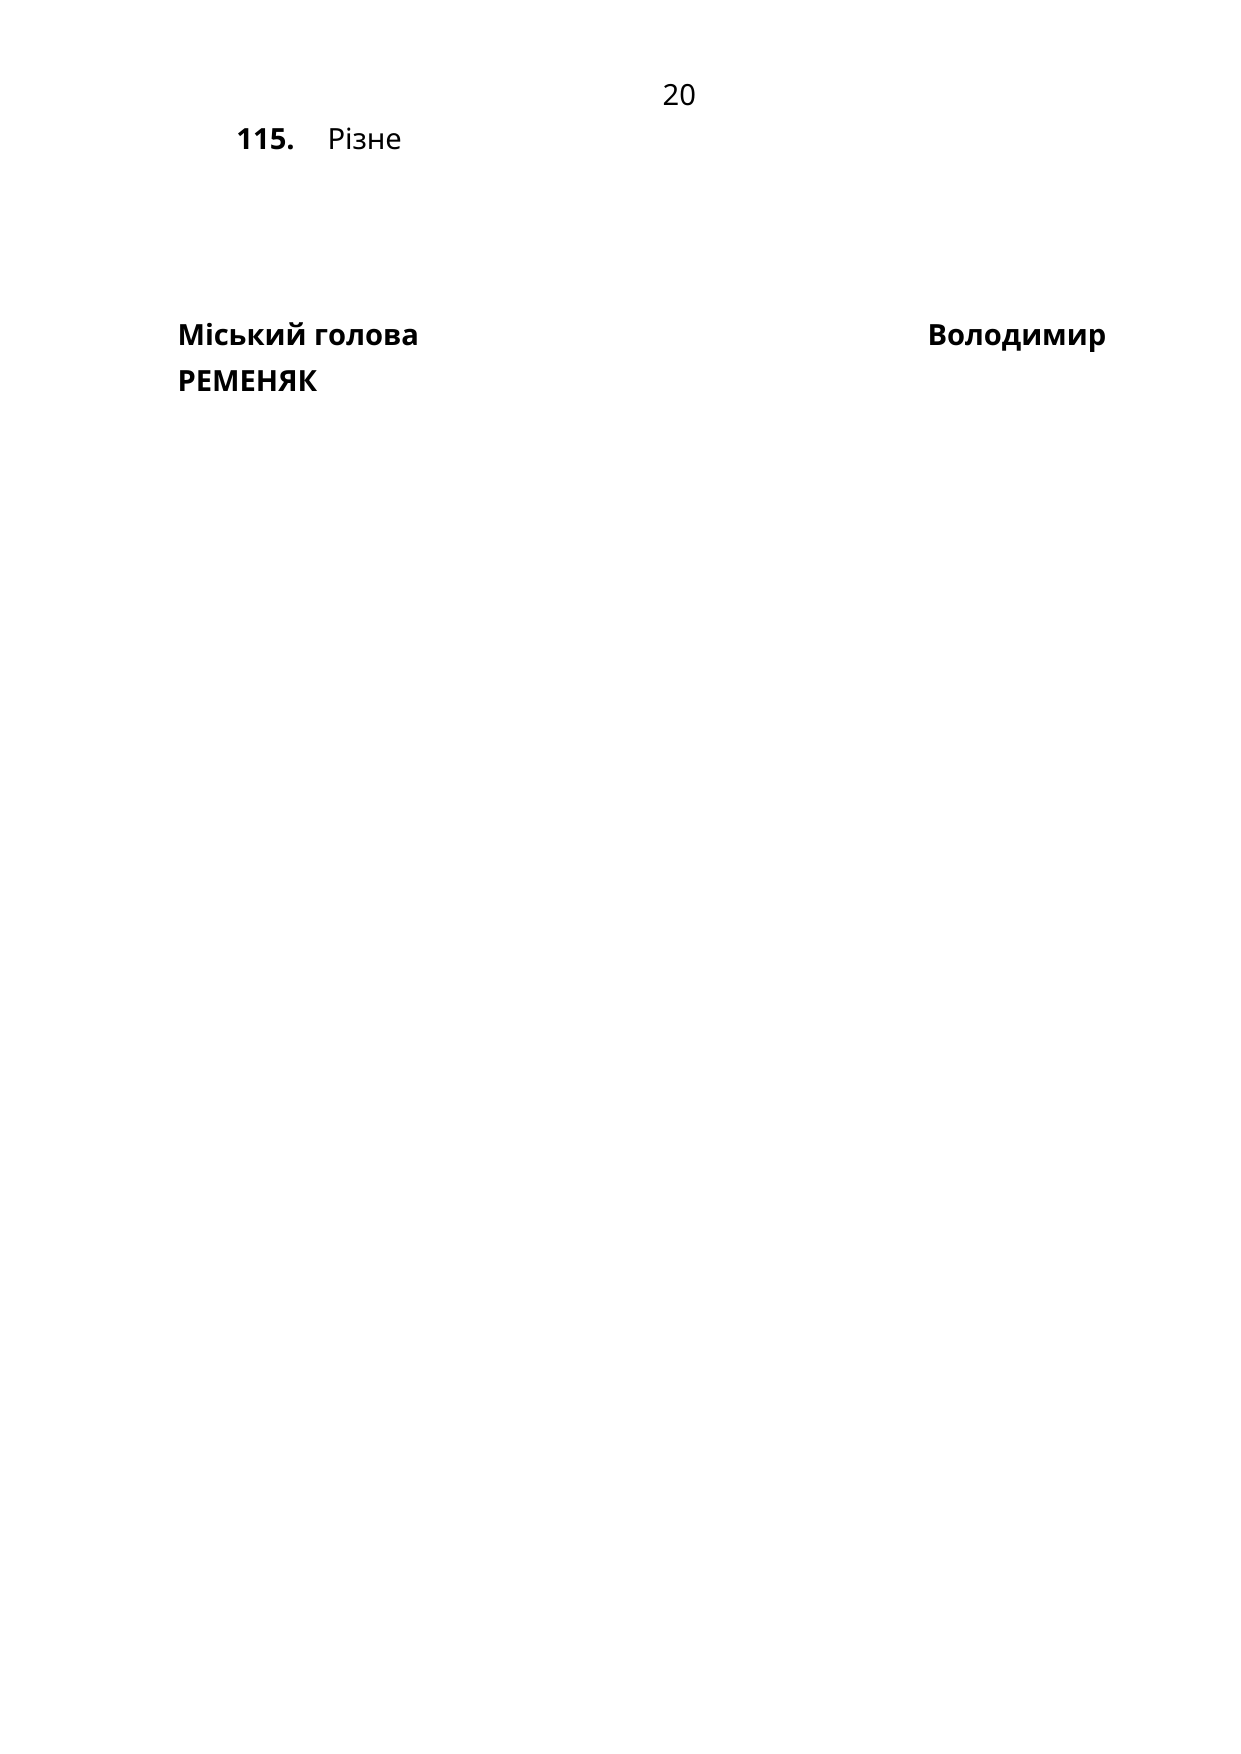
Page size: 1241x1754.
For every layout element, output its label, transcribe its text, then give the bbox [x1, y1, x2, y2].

text Міський голова Володимир РЕМЕНЯК [177, 314, 1181, 400]
list Різне [177, 118, 1181, 158]
